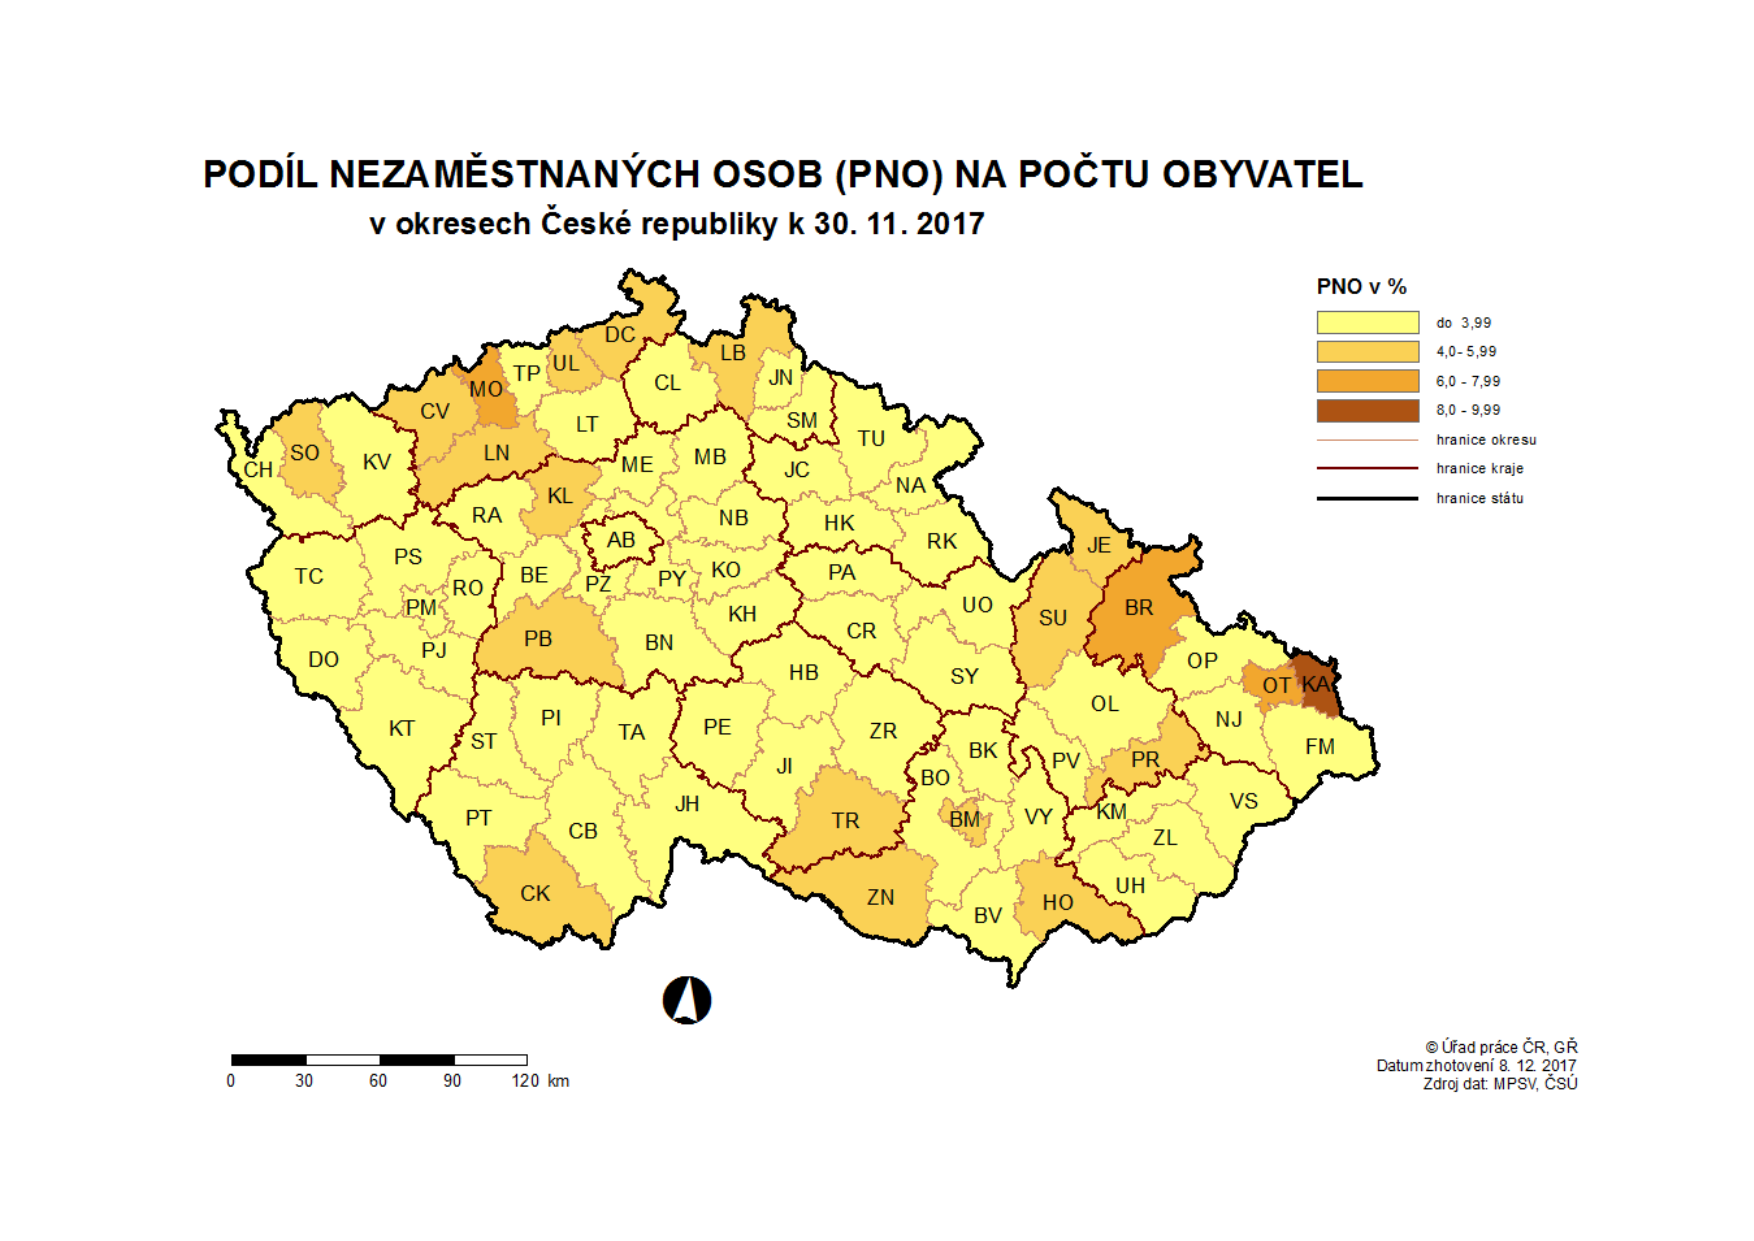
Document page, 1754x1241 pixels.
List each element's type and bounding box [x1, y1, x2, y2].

picture [147, 103, 1607, 1135]
